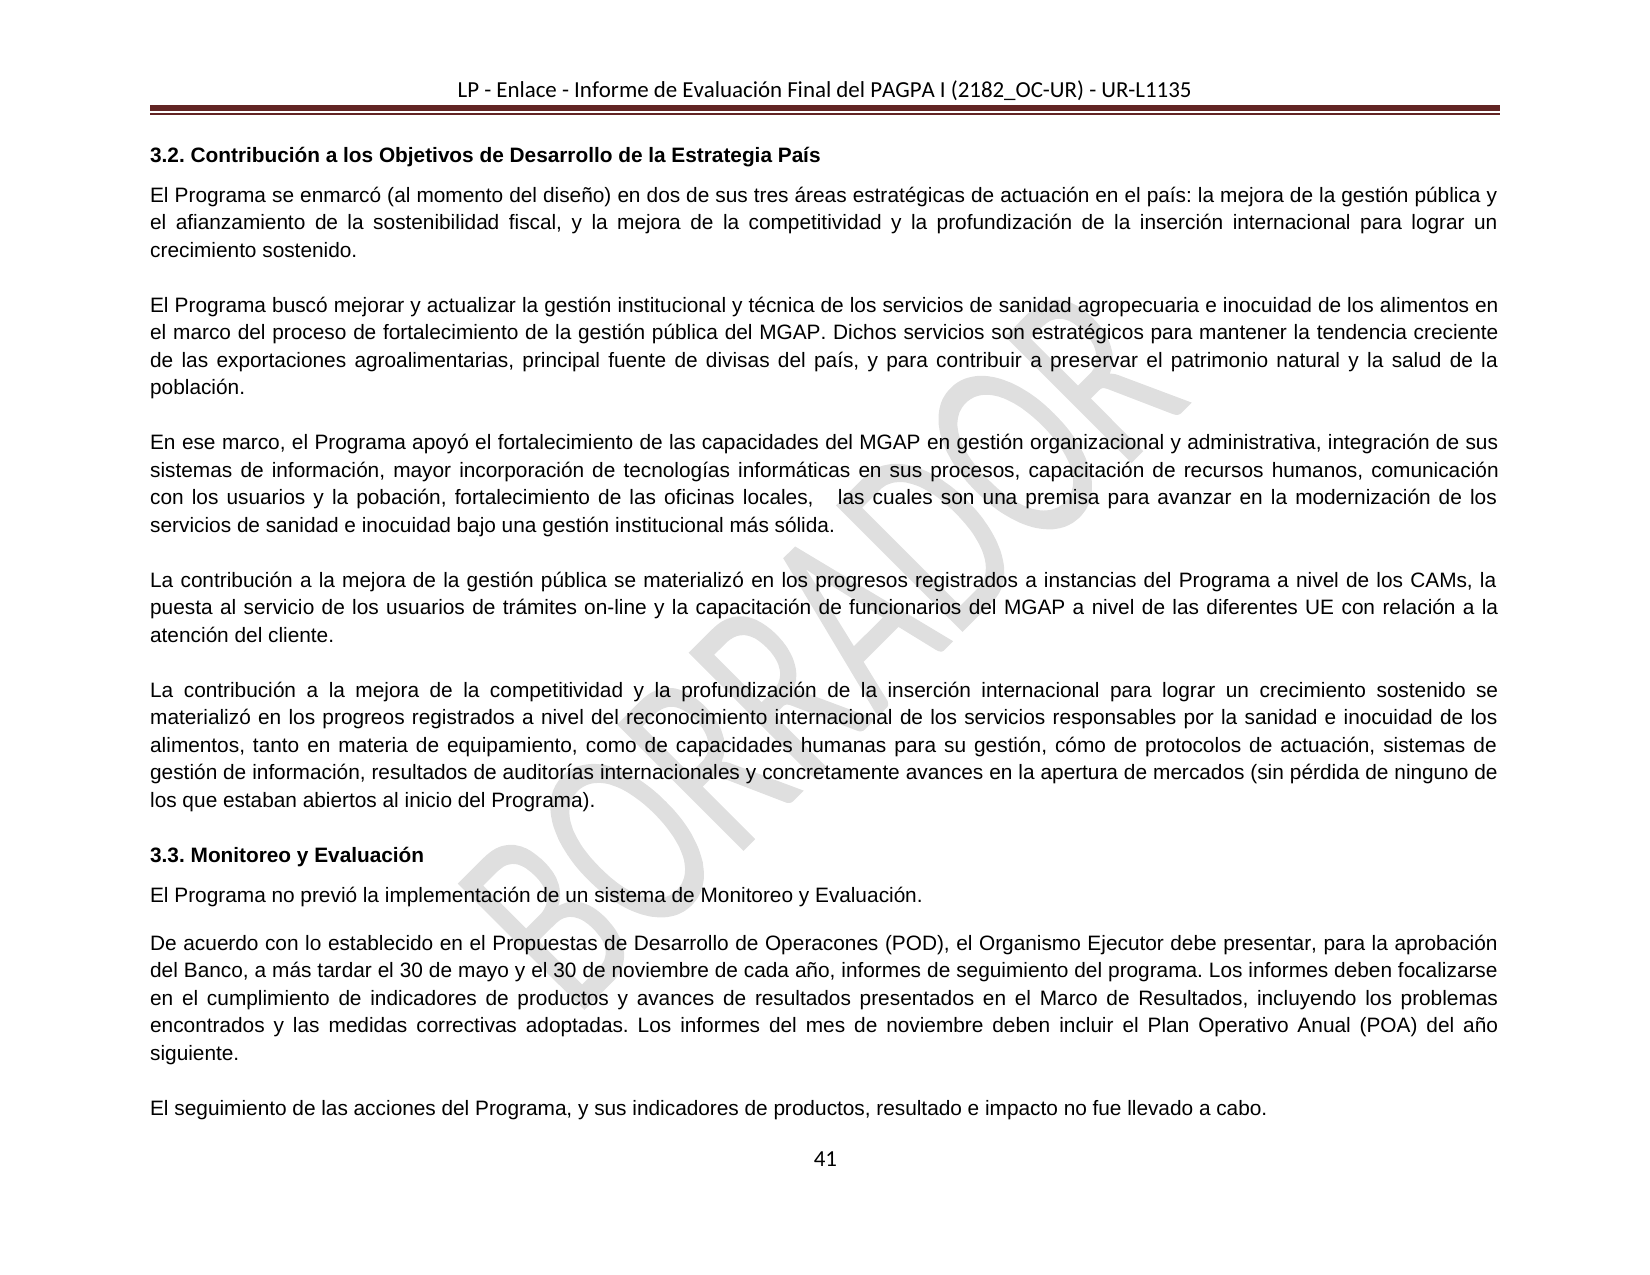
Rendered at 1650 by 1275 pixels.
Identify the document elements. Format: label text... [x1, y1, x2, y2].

text El Programa buscó mejorar y actualizar la gestión institucional y técnica de los servicios de sanidad agropecuaria e inocuidad de los alimentos en el marco del proceso de fortalecimiento de la gestión pública del MGAP. Dichos servicios son estratégicos para mantener la tendencia creciente de las exportaciones agroalimentarias, principal fuente de divisas del país, y para contribuir a preservar el patrimonio natural y la salud de la población. [150, 292, 1500, 399]
text El Programa no previó la implementación de un sistema de Monitoreo y Evaluación. [150, 882, 1500, 906]
subtitle 3.3. Monitoreo y Evaluación [150, 842, 1500, 866]
text En ese marco, el Programa apoyó el fortalecimiento de las capacidades del MGAP en gestión organizacional y administrativa, integración de sus sistemas de información, mayor incorporación de tecnologías informáticas en sus procesos, capacitación de recursos humanos, comunicación con los usuarios y la pobación, fortalecimiento de las oficinas locales, las cuales son una premisa para avanzar en la modernización de los servicios de sanidad e inocuidad bajo una gestión institucional más sólida. [150, 430, 1500, 536]
subtitle 3.2. Contribución a los Objetivos de Desarrollo de la Estrategia País [150, 142, 1500, 166]
text De acuerdo con lo establecido en el Propuestas de Desarrollo de Operacones (POD), el Organismo Ejecutor debe presentar, para la aprobación del Banco, a más tardar el 30 de mayo y el 30 de noviembre de cada año, informes de seguimiento del programa. Los informes deben focalizarse en el cumplimiento de indicadores de productos y avances de resultados presentados en el Marco de Resultados, incluyendo los problemas encontrados y las medidas correctivas adoptadas. Los informes del mes de noviembre deben incluir el Plan Operativo Anual (POA) del año siguiente. [150, 931, 1500, 1065]
text El seguimiento de las acciones del Programa, y sus indicadores de productos, resultado e impacto no fue llevado a cabo. [150, 1096, 1500, 1120]
text La contribución a la mejora de la gestión pública se materializó en los progresos registrados a instancias del Programa a nivel de los CAMs, la puesta al servicio de los usuarios de trámites on-line y la capacitación de funcionarios del MGAP a nivel de las diferentes UE con relación a la atención del cliente. [150, 567, 1500, 646]
text El Programa se enmarcó (al momento del diseño) en dos de sus tres áreas estratégicas de actuación en el país: la mejora de la gestión pública y el afianzamiento de la sostenibilidad fiscal, y la mejora de la competitividad y la profundización de la inserción internacional para lograr un crecimiento sostenido. [150, 182, 1500, 261]
text La contribución a la mejora de la competitividad y la profundización de la inserción internacional para lograr un crecimiento sostenido se materializó en los progreos registrados a nivel del reconocimiento internacional de los servicios responsables por la sanidad e inocuidad de los alimentos, tanto en materia de equipamiento, como de capacidades humanas para su gestión, cómo de protocolos de actuación, sistemas de gestión de información, resultados de auditorías internacionales y concretamente avances en la apertura de mercados (sin pérdida de ninguno de los que estaban abiertos al inicio del Programa). [150, 677, 1500, 811]
